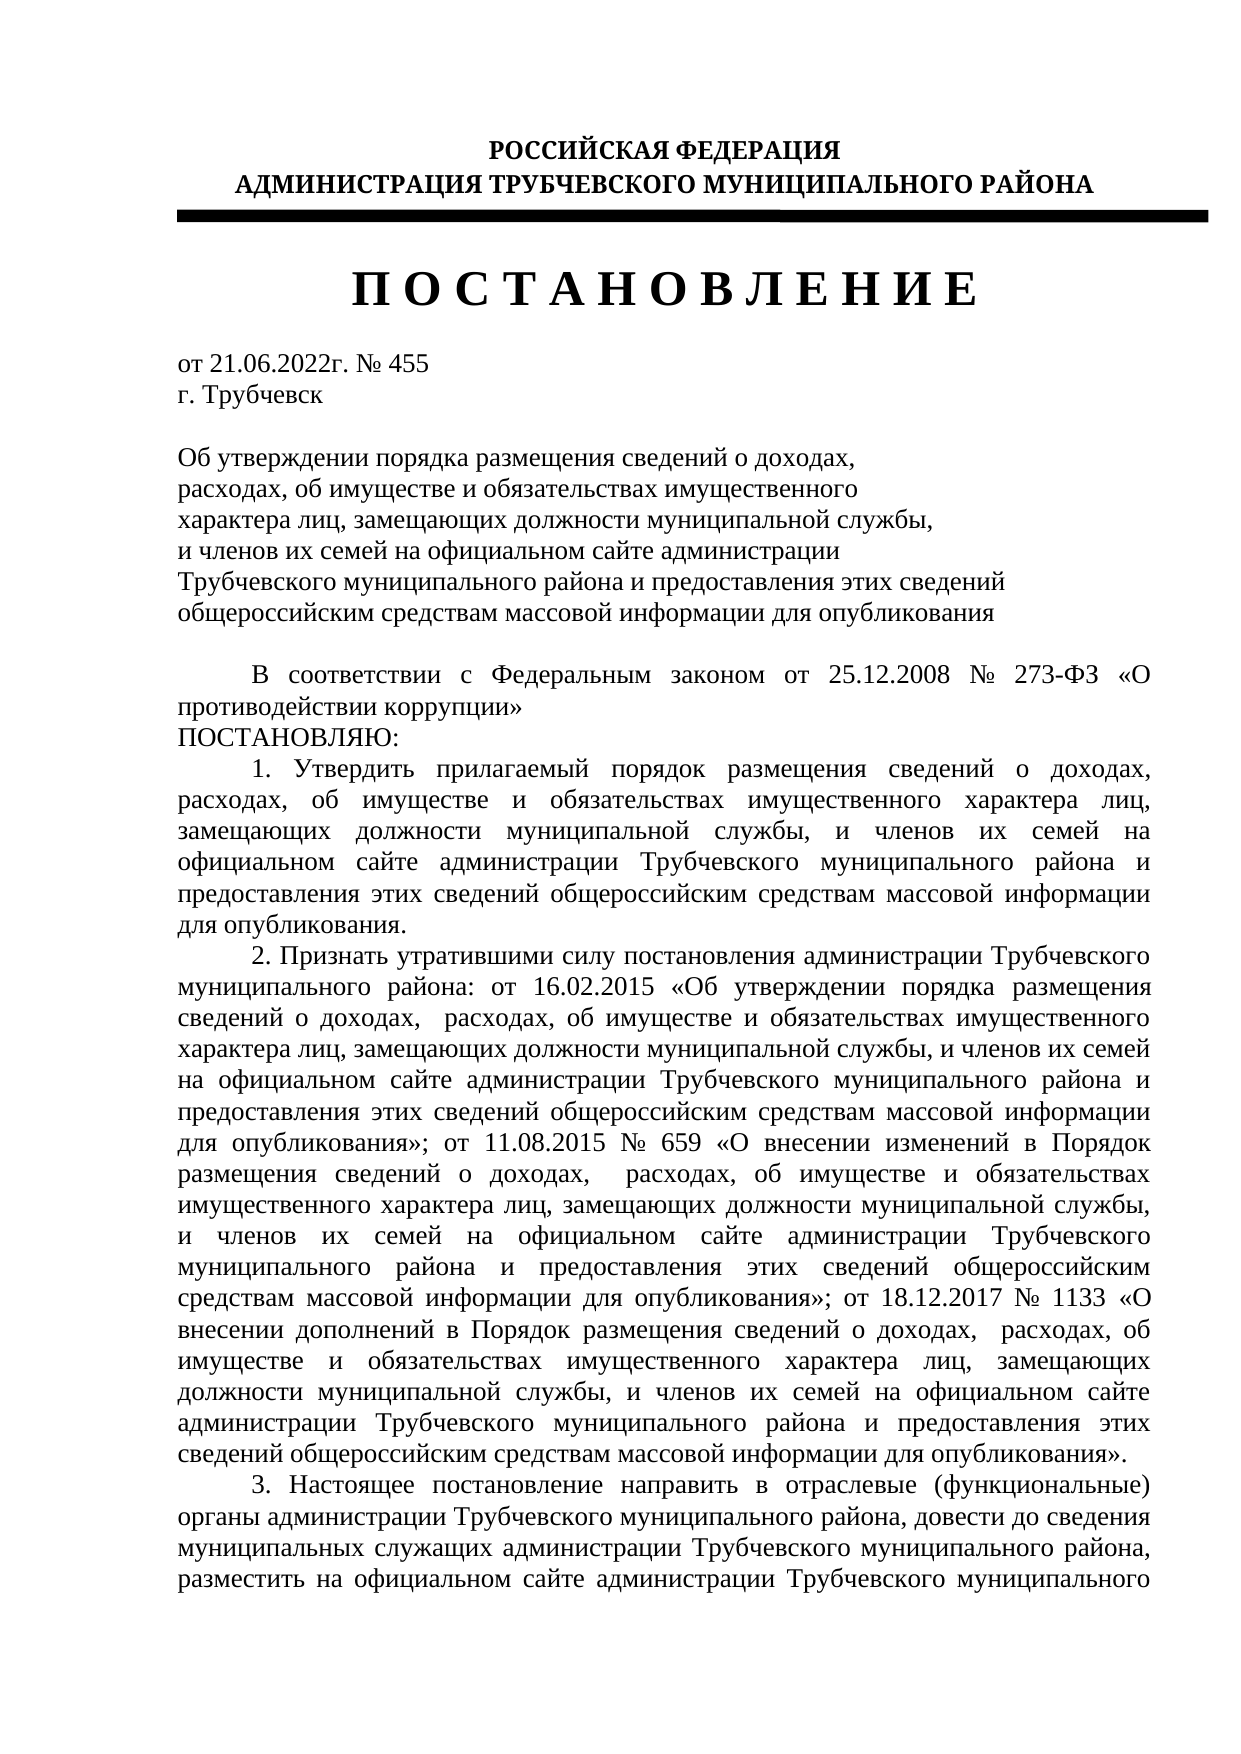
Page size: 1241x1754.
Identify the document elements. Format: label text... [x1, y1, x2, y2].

text 1. Утвердить прилагаемый порядок размещения сведений о доходах, расходах, об имуществе и обязательствах имущественного характера лиц, замещающих должности муниципальной службы, и членов их семей на официальном сайте администрации Трубчевского муниципального района и предоставления этих сведений общероссийским средствам массовой информации для опубликования. [177, 752, 1152, 939]
text ПОСТАНОВЛЯЮ: [177, 721, 1152, 752]
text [177, 1468, 1152, 1593]
text от 21.06.2022г. № 455 [177, 347, 1152, 378]
text 2. Признать утратившими силу постановления администрации Трубчевского муниципального района: от 16.02.2015 «Об утверждении порядка размещения сведений о доходах, расходах, об имуществе и обязательствах имущественного характера лиц, замещающих должности муниципальной службы, и членов их семей на официальном сайте администрации Трубчевского муниципального района и предоставления этих сведений общероссийским средствам массовой информации для опубликования»; от 11.08.2015 № 659 «О внесении изменений в Порядок размещения сведений о доходах, расходах, об имуществе и обязательствах имущественного характера лиц, замещающих должности муниципальной службы, и членов их семей на официальном сайте администрации Трубчевского муниципального района и предоставления этих сведений общероссийским средствам массовой информации для опубликования»; от 18.12.2017 № 1133 «О внесении дополнений в Порядок размещения сведений о доходах, расходах, об имуществе и обязательствах имущественного характера лиц, замещающих должности муниципальной службы, и членов их семей на официальном сайте администрации Трубчевского муниципального района и предоставления этих сведений общероссийским средствам массовой информации для опубликования». [177, 939, 1152, 1468]
text расходах, об имуществе и обязательствах имущественного [177, 472, 1152, 503]
text АДМИНИСТРАЦИЯ ТРУБЧЕВСКОГО МУНИЦИПАЛЬНОГО РАЙОНА [177, 167, 1152, 201]
text и членов их семей на официальном сайте администрации [177, 534, 1152, 565]
text Трубчевского муниципального района и предоставления этих сведений общероссийским средствам массовой информации для опубликования [177, 565, 1152, 627]
text характера лиц, замещающих должности муниципальной службы, [177, 503, 1152, 534]
text В соответствии с Федеральным законом от 25.12.2008 № 273-ФЗ «О противодействии коррупции» [177, 659, 1152, 721]
text г. Трубчевск [177, 378, 1152, 409]
text П О С Т А Н О В Л Е Н И Е [177, 258, 1152, 316]
text Об утверждении порядка размещения сведений о доходах, [177, 441, 1152, 472]
text РОССИЙСКАЯ ФЕДЕРАЦИЯ [177, 133, 1152, 167]
